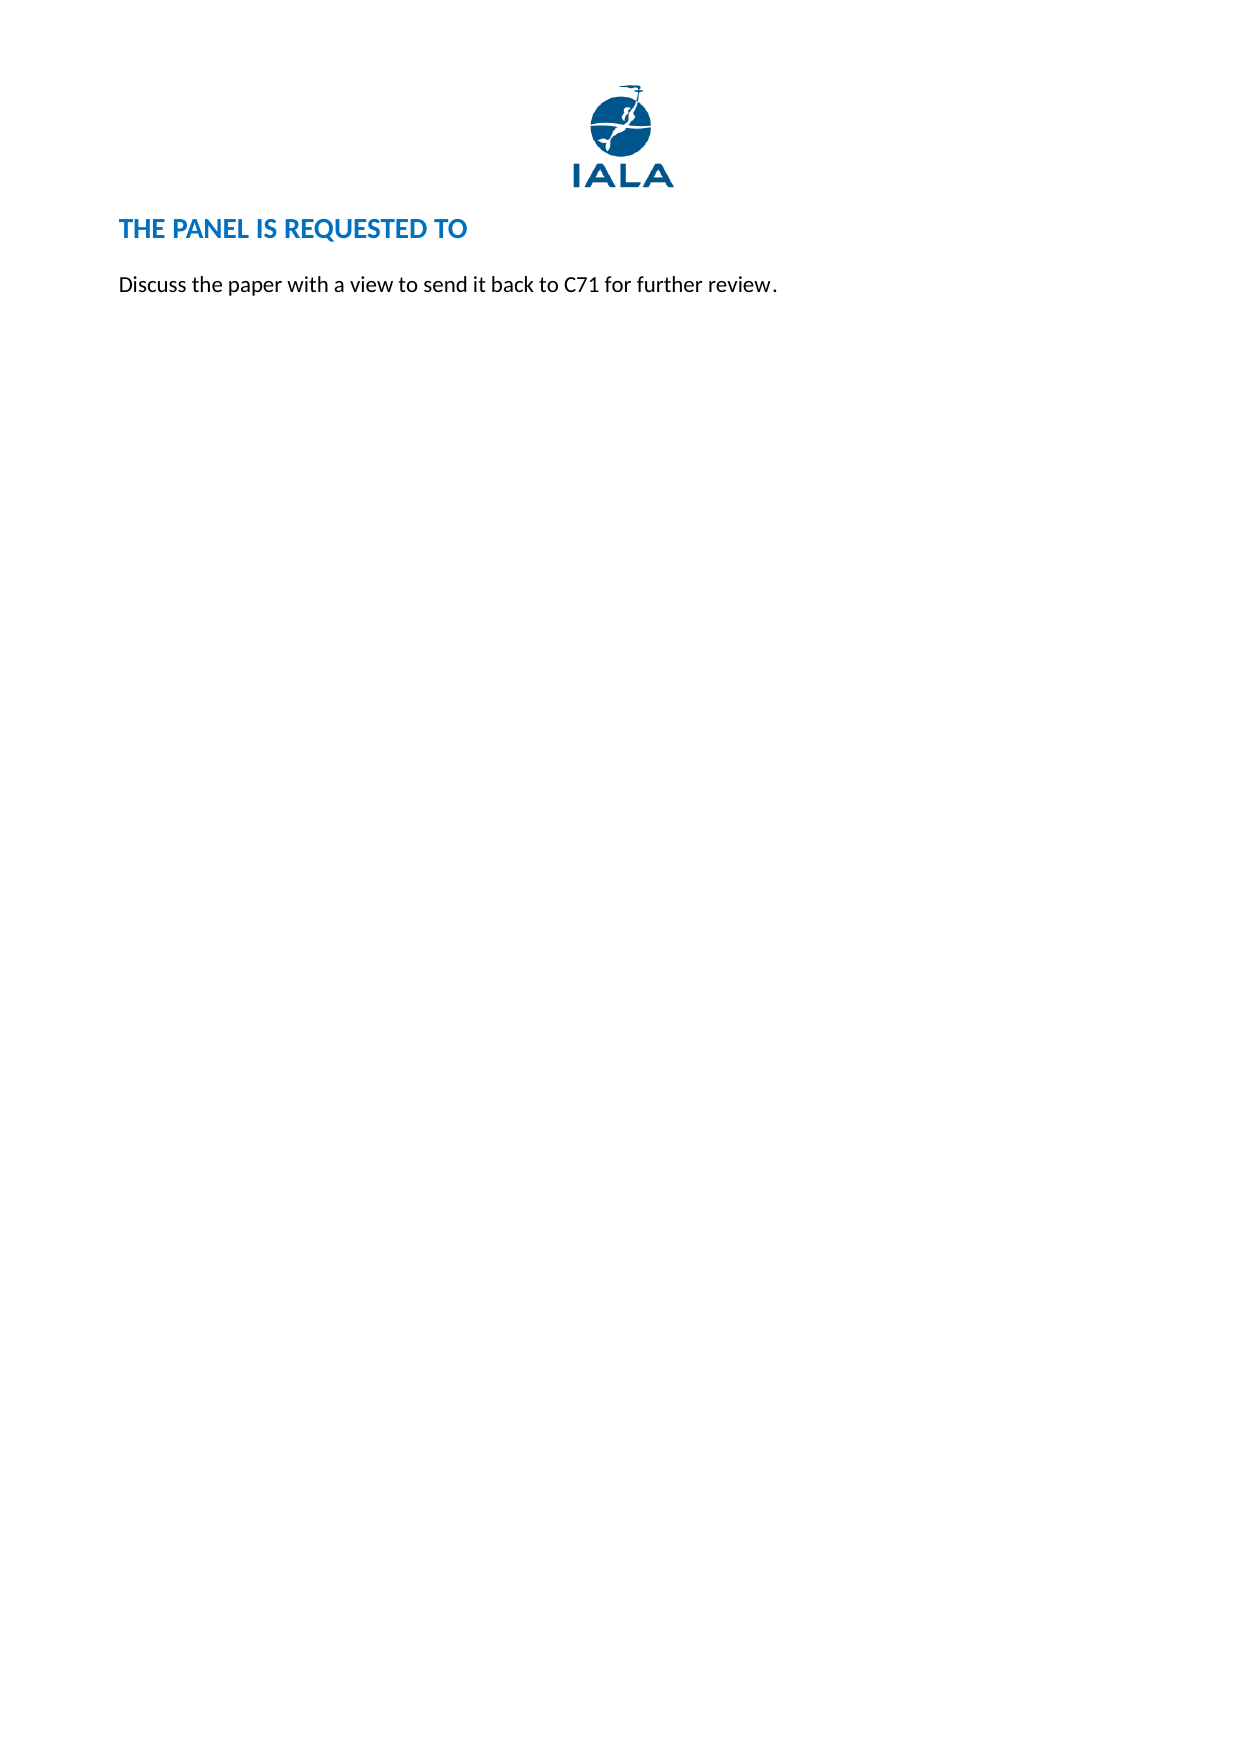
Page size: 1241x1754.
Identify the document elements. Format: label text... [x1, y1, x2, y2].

subtitle Discuss the paper with a view to send it back to C71 for further review. [118, 270, 1122, 298]
picture [550, 73, 690, 210]
subtitle THE PANEL IS REQUESTED TO [118, 210, 1122, 245]
